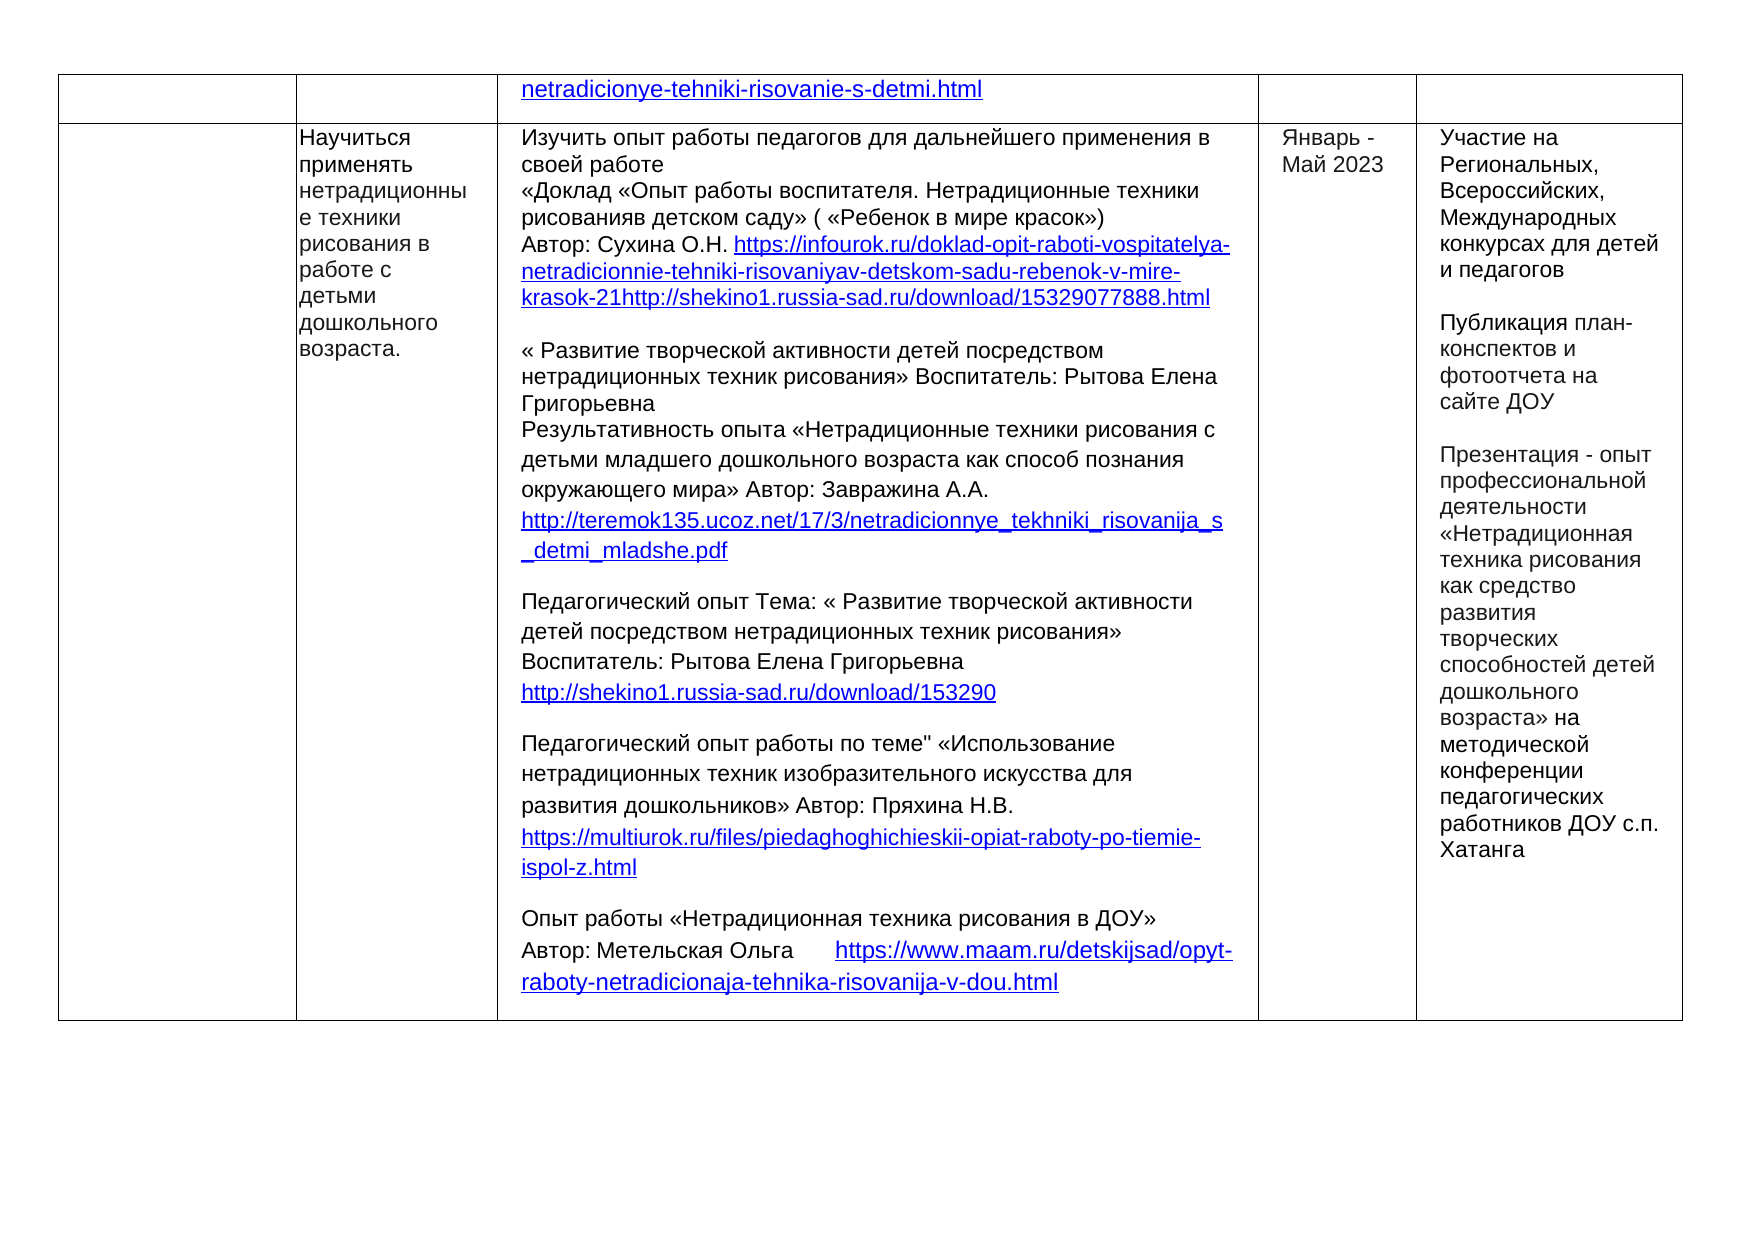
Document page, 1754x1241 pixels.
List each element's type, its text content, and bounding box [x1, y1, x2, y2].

table_cell [59, 75, 296, 123]
table_cell [59, 124, 296, 1020]
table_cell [297, 75, 497, 123]
table_cell Изучить опыт работы педагогов для дальнейшего применения в своей работе «Доклад «Опыт работы воспитателя. Нетрадиционные техники рисованияв детском саду» ( «Ребенок в мире красок») Автор: Сухина О.Н. https://infourok.ru/doklad-opit-raboti-vospitatelya-netradicionnie-tehniki-risovaniyav-detskom-sadu-rebenok-v-mire-krasok-21http://shekino1.russia-sad.ru/download/15329077888.html « Развитие творческой активности детей посредством нетрадиционных техник рисования» Воспитатель: Рытова Елена Григорьевна Результативность опыта «Нетрадиционные техники рисования с детьми младшего дошкольного возраста как способ познания окружающего мира» Автор: Завражина А.А. http://teremok135.ucoz.net/17/3/netradicionnye_tekhniki_risovanija_s_detmi_mladshe.pdf Педагогический опыт Тема: « Развитие творческой активности детей посредством нетрадиционных техник рисования» Воспитатель: Рытова Елена Григорьевна http://shekino1.russia-sad.ru/download/153290 Педагогический опыт работы по теме" «Использование нетрадиционных техник изобразительного искусства для развития дошкольников» Автор: Пряхина Н.В. https://multiurok.ru/files/piedaghoghichieskii-opiat-raboty-po-tiemie-ispol-z.html Опыт работы «Нетрадиционная техника рисования в ДОУ» Автор: Метельская Ольга https://www.maam.ru/detskijsad/opyt-raboty-netradicionaja-tehnika-risovanija-v-dou.html [498, 124, 1258, 1020]
table_cell Январь - Май 2023 [1259, 124, 1416, 1020]
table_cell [498, 75, 1258, 123]
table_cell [1259, 75, 1416, 123]
table_cell Участие на Региональных, Всероссийских, Международных конкурсах для детей и педагогов Публикация план-конспектов и фотоотчета на сайте ДОУ Презентация - опыт профессиональной деятельности «Нетрадиционная техника рисования как средство развития творческих способностей детей дошкольного возраста» на методической конференции педагогических работников ДОУ с.п. Хатанга [1417, 124, 1682, 1020]
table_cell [1417, 75, 1682, 123]
table_cell Научиться применять нетрадиционные техники рисования в работе с детьми дошкольного возраста. [297, 124, 497, 1020]
